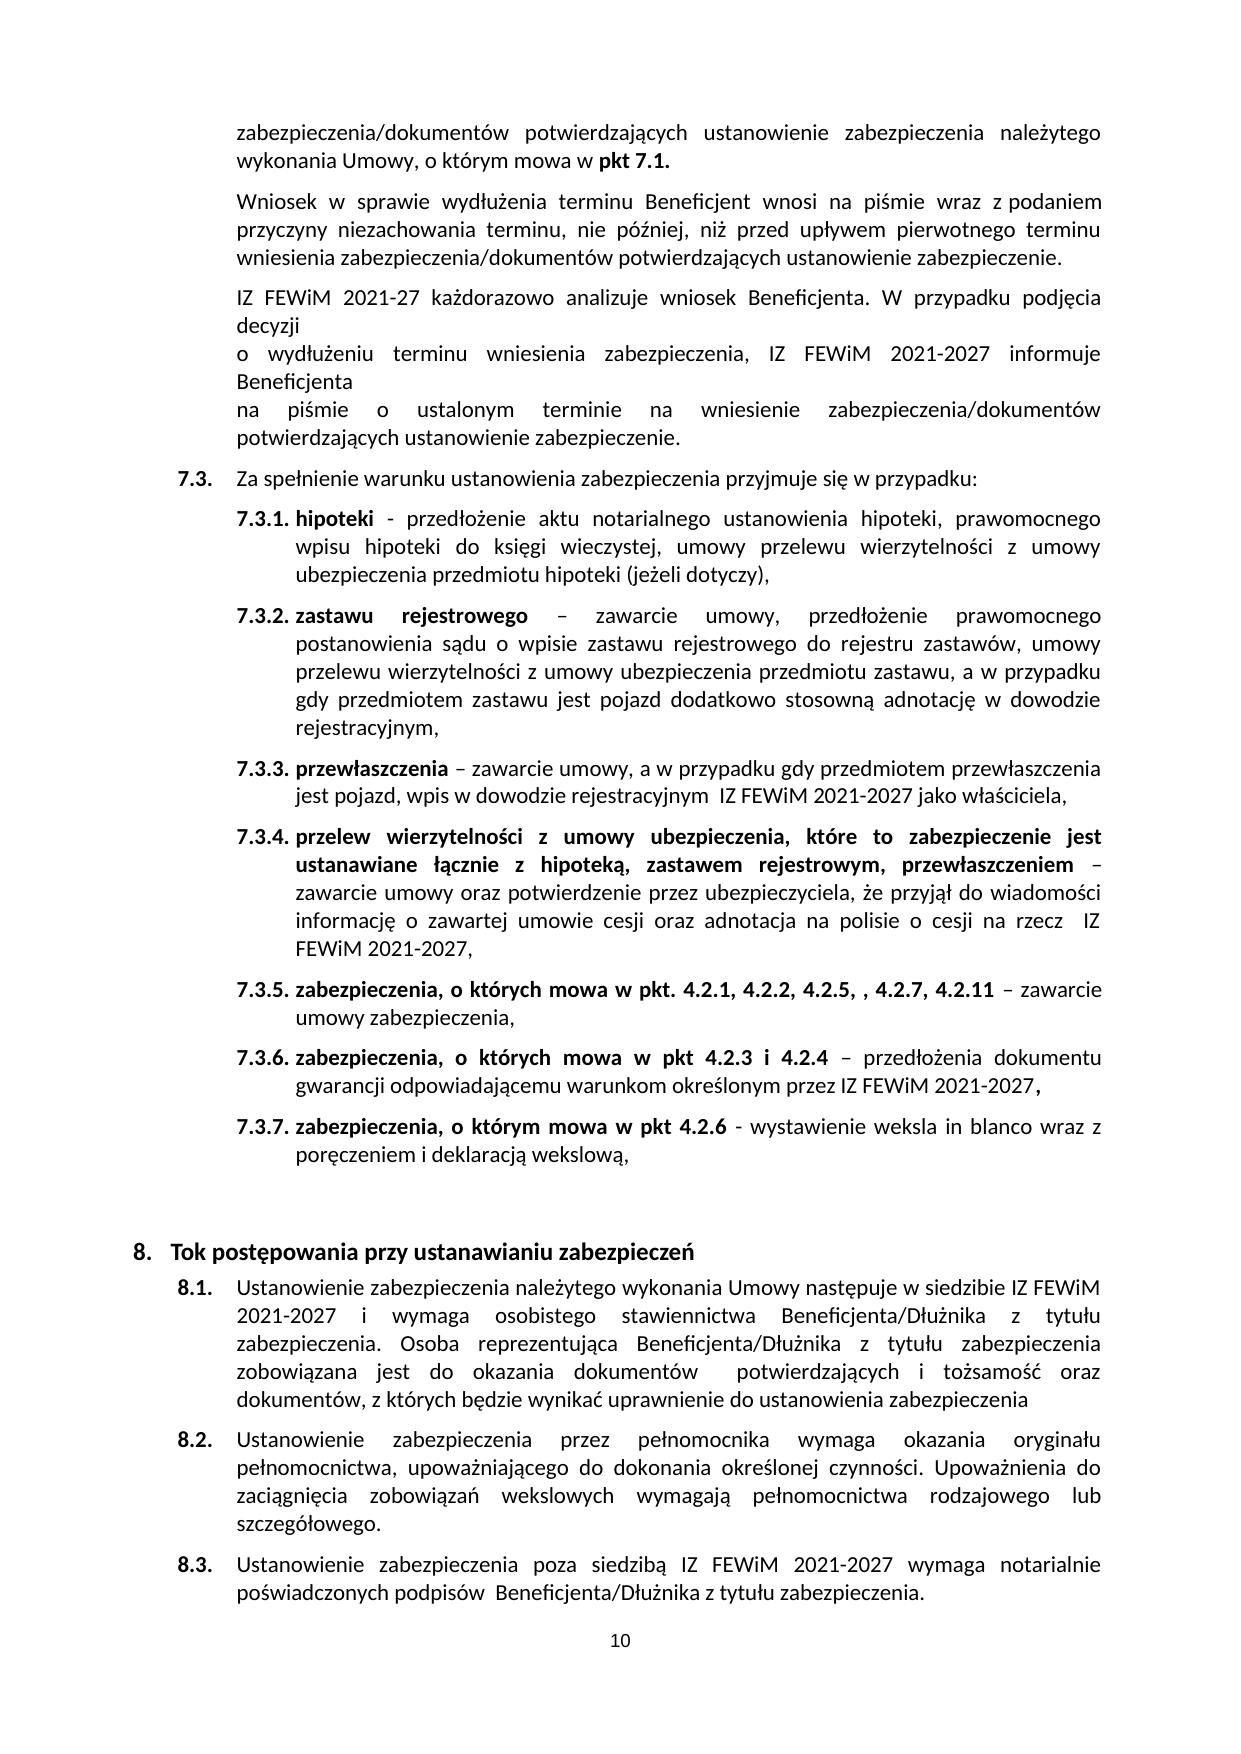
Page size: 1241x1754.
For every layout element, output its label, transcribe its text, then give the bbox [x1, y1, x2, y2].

list zabezpieczenia, o których mowa w pkt. 4.2.1, 4.2.2, 4.2.5, , 4.2.7, 4.2.11 – zawarcie umowy zabezpieczenia, [236, 975, 1102, 1031]
list zabezpieczenia, o którym mowa w pkt 4.2.6 - wystawienie weksla in blanco wraz z poręczeniem i deklaracją wekslową, [236, 1112, 1102, 1168]
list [177, 118, 1102, 174]
list Ustanowienie zabezpieczenia poza siedzibą IZ FEWiM 2021-2027 wymaga notarialnie poświadczonych podpisów Beneficjenta/Dłużnika z tytułu zabezpieczenia. [177, 1550, 1102, 1606]
list hipoteki - przedłożenie aktu notarialnego ustanowienia hipoteki, prawomocnego wpisu hipoteki do księgi wieczystej, umowy przelewu wierzytelności z umowy ubezpieczenia przedmiotu hipoteki (jeżeli dotyczy), [236, 504, 1102, 588]
list Wniosek w sprawie wydłużenia terminu Beneficjent wnosi na piśmie wraz z podaniem przyczyny niezachowania terminu, nie później, niż przed upływem pierwotnego terminu wniesienia zabezpieczenia/dokumentów potwierdzających ustanowienie zabezpieczenie. [236, 187, 1102, 271]
list Ustanowienie zabezpieczenia należytego wykonania Umowy następuje w siedzibie IZ FEWiM 2021-2027 i wymaga osobistego stawiennictwa Beneficjenta/Dłużnika z tytułu zabezpieczenia. Osoba reprezentująca Beneficjenta/Dłużnika z tytułu zabezpieczenia zobowiązana jest do okazania dokumentów potwierdzających i tożsamość oraz dokumentów, z których będzie wynikać uprawnienie do ustanowienia zabezpieczenia [177, 1273, 1102, 1413]
list przewłaszczenia – zawarcie umowy, a w przypadku gdy przedmiotem przewłaszczenia jest pojazd, wpis w dowodzie rejestracyjnym IZ FEWiM 2021-2027 jako właściciela, [236, 754, 1102, 810]
subtitle Tok postępowania przy ustanawianiu zabezpieczeń [133, 1236, 1107, 1266]
list Za spełnienie warunku ustanowienia zabezpieczenia przyjmuje się w przypadku: [177, 464, 1102, 492]
list zastawu rejestrowego – zawarcie umowy, przedłożenie prawomocnego postanowienia sądu o wpisie zastawu rejestrowego do rejestru zastawów, umowy przelewu wierzytelności z umowy ubezpieczenia przedmiotu zastawu, a w przypadku gdy przedmiotem zastawu jest pojazd dodatkowo stosowną adnotację w dowodzie rejestracyjnym, [236, 601, 1102, 741]
list IZ FEWiM 2021-27 każdorazowo analizuje wniosek Beneficjenta. W przypadku podjęcia decyzji o wydłużeniu terminu wniesienia zabezpieczenia, IZ FEWiM 2021-2027 informuje Beneficjenta na piśmie o ustalonym terminie na wniesienie zabezpieczenia/dokumentów potwierdzających ustanowienie zabezpieczenie. [236, 283, 1102, 451]
list zabezpieczenia, o których mowa w pkt 4.2.3 i 4.2.4 – przedłożenia dokumentu gwarancji odpowiadającemu warunkom określonym przez IZ FEWiM 2021-2027, [236, 1043, 1102, 1099]
list przelew wierzytelności z umowy ubezpieczenia, które to zabezpieczenie jest ustanawiane łącznie z hipoteką, zastawem rejestrowym, przewłaszczeniem – zawarcie umowy oraz potwierdzenie przez ubezpieczyciela, że przyjął do wiadomości informację o zawartej umowie cesji oraz adnotacja na polisie o cesji na rzecz IZ FEWiM 2021-2027, [236, 822, 1102, 962]
list Ustanowienie zabezpieczenia przez pełnomocnika wymaga okazania oryginału pełnomocnictwa, upoważniającego do dokonania określonej czynności. Upoważnienia do zaciągnięcia zobowiązań wekslowych wymagają pełnomocnictwa rodzajowego lub szczegółowego. [177, 1425, 1102, 1537]
